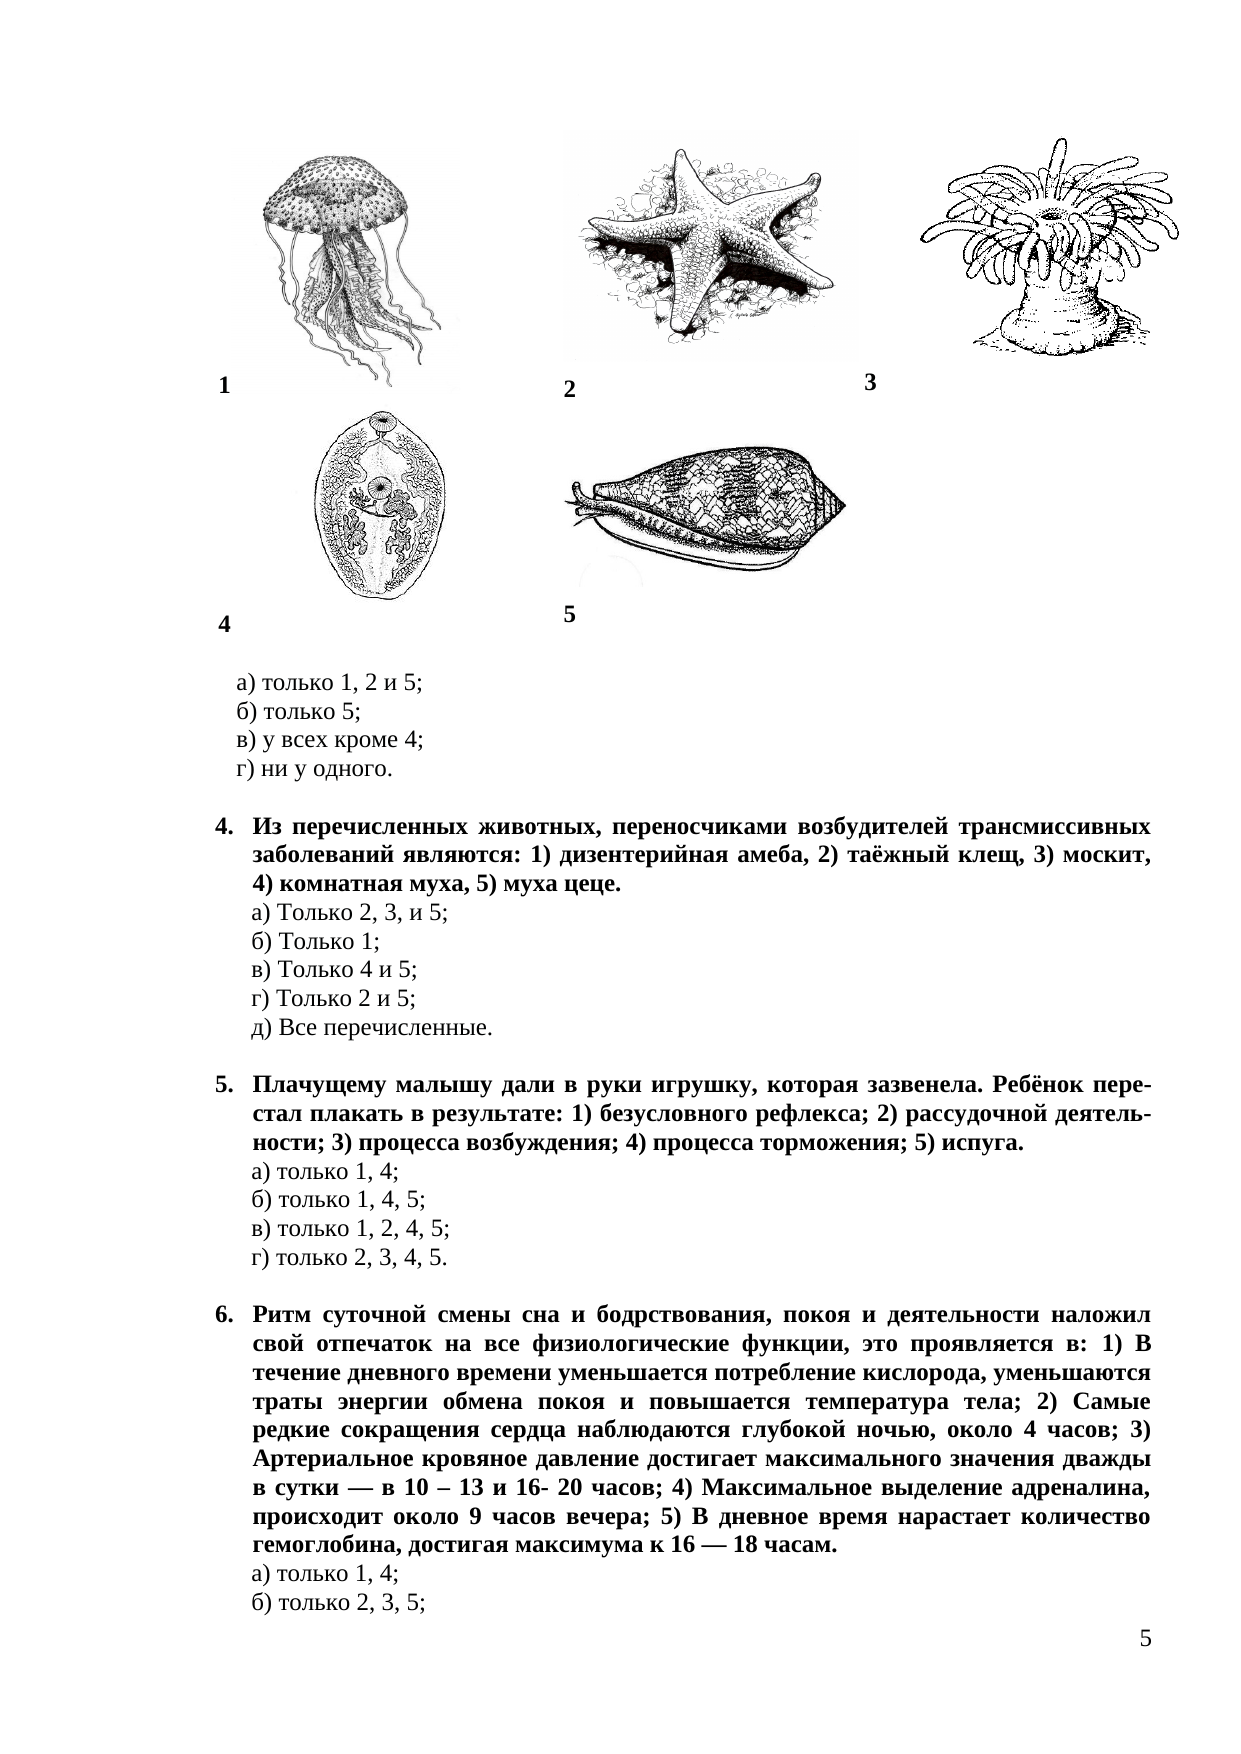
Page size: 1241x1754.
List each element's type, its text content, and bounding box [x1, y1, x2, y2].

text б) только 1, 4, 5; [251, 1184, 1152, 1213]
table_cell 4 [207, 403, 552, 638]
text в) у всех кроме 4; [236, 724, 1152, 753]
text г) только 2, 3, 4, 5. [251, 1242, 1152, 1271]
list Плачущему малышу дали в руки игрушку, которая зазвенела. Ребёнок перестал плакать в результате: 1) безусловного рефлекса; 2) рассудочной деятельности; 3) процесса возбуждения; 4) процесса торможения; 5) испуга. [215, 1069, 1152, 1156]
text г) ни у одного. [236, 753, 1152, 782]
table_cell 5 [552, 403, 1240, 638]
text д) Все перечисленные. [251, 1012, 1152, 1041]
table_header 2 [552, 118, 853, 403]
text в) только 1, 2, 4, 5; [251, 1213, 1152, 1242]
text в) Только 4 и 5; [251, 954, 1152, 983]
text а) Только 2, 3, и 5; [251, 897, 1152, 926]
text б) только 2, 3, 5; [251, 1587, 1152, 1616]
picture [909, 125, 1196, 367]
picture [563, 432, 848, 587]
text а) только 1, 4; [251, 1558, 1152, 1587]
text а) только 1, 4; [251, 1156, 1152, 1184]
picture [291, 403, 468, 610]
text г) Только 2 и 5; [251, 983, 1152, 1012]
list Из перечисленных животных, переносчиками возбудителей трансмиссивных заболеваний являются: 1) дизентерийная амеба, 2) таёжный клещ, 3) москит, 4) комнатная муха, 5) муха цеце. [215, 811, 1152, 897]
list Ритм суточной смены сна и бодрствования, покоя и деятельности наложил свой отпечаток на все физиологические функции, это проявляется в: 1) В течение дневного времени уменьшается потребление кислорода, уменьшаются траты энергии обмена покоя и повышается температура тела; 2) Самые редкие сокращения сердца наблюдаются глубокой ночью, около 4 часов; 3) Артериальное кровяное давление достигает максимального значения дважды в сутки — в 10 – 13 и 16- 20 часов; 4) Максимальное выделение адреналина, происходит около 9 часов вечера; 5) В дневное время нарастает количество гемоглобина, достигая максимума к 16 — 18 часам. [215, 1299, 1152, 1558]
picture [563, 130, 859, 362]
text б) только 5; [236, 696, 1152, 724]
table_header 3 [853, 118, 1240, 403]
text а) только 1, 2 и 5; [236, 667, 1152, 696]
table_header 1 [207, 118, 552, 403]
picture [230, 146, 461, 394]
text б) Только 1; [251, 926, 1152, 954]
